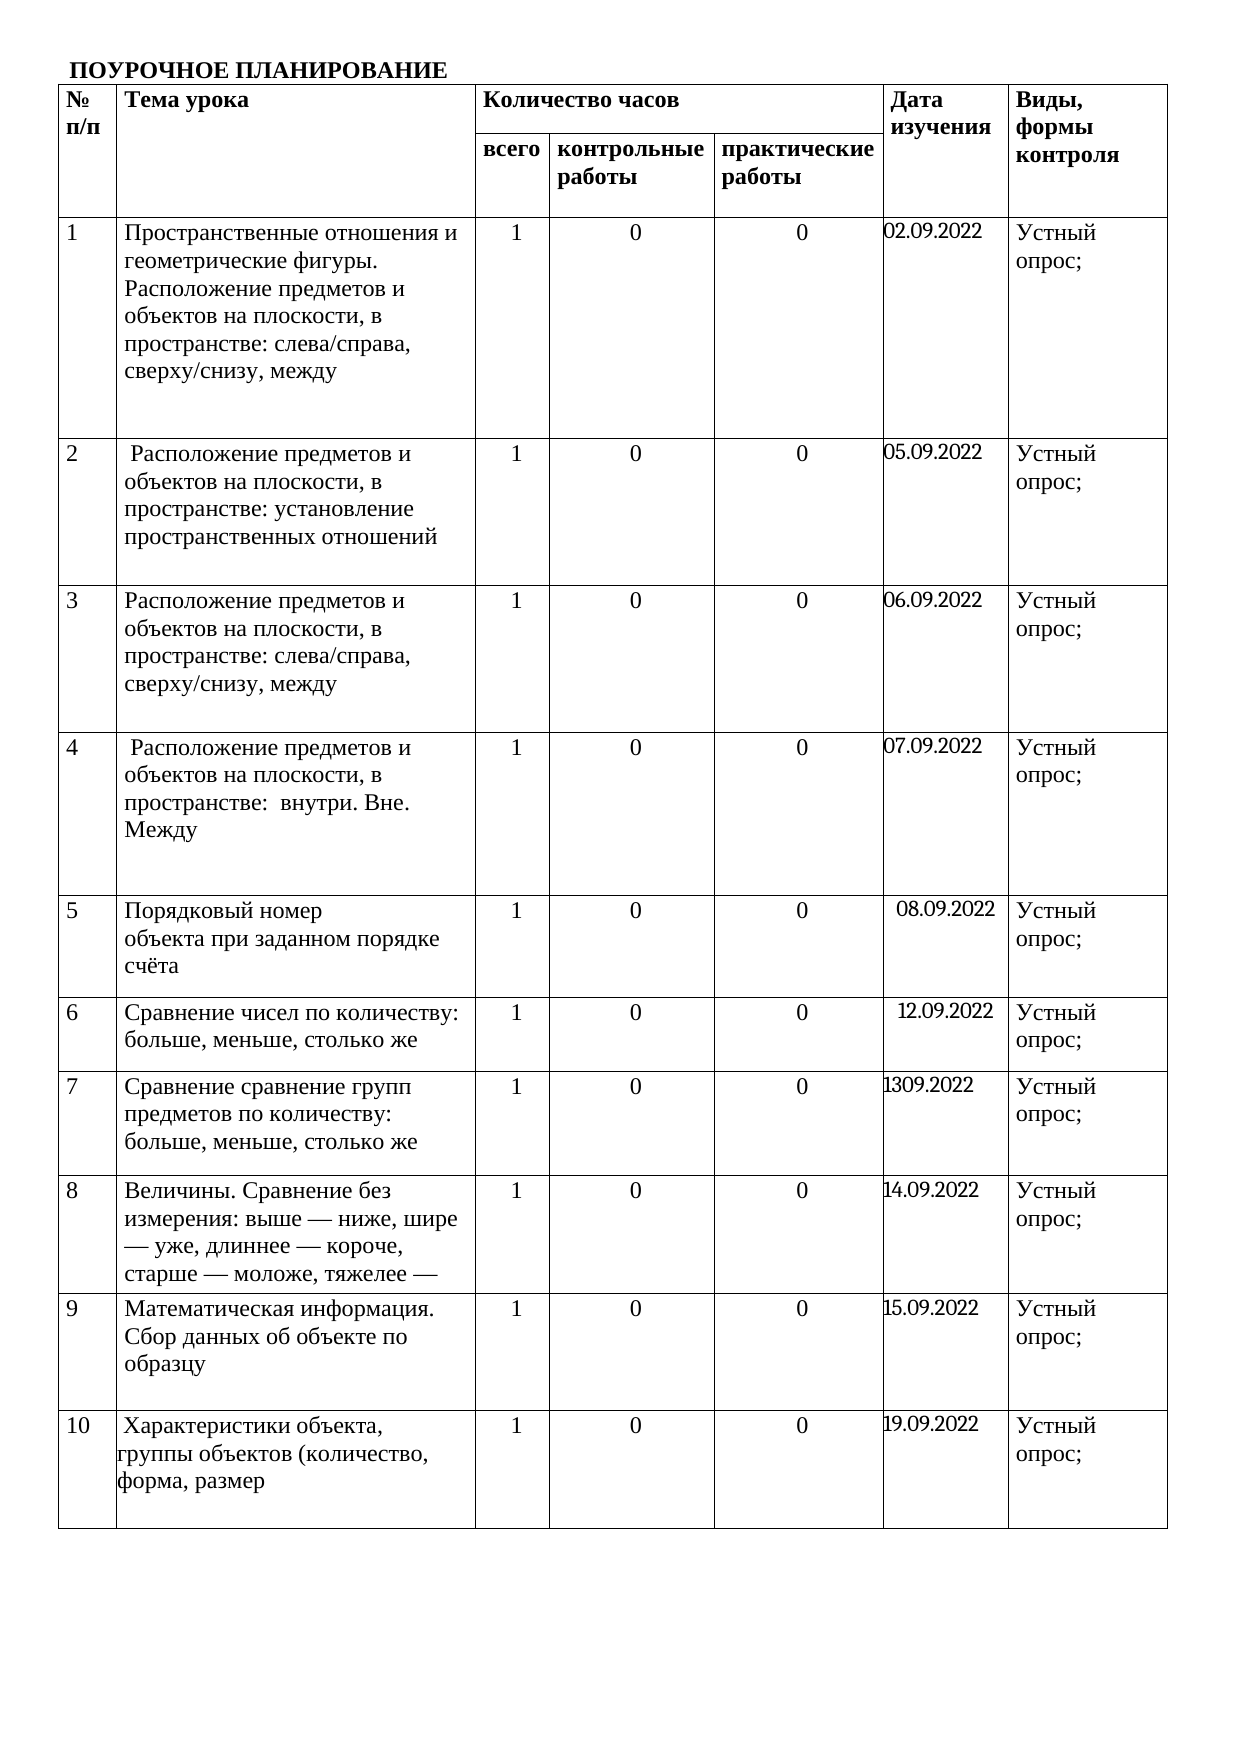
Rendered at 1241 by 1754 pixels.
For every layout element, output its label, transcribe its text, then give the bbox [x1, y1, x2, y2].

table_cell 1 [476, 733, 549, 895]
table_cell 0 [550, 439, 714, 585]
table_cell 6 [59, 998, 116, 1071]
table_header Дата изучения [884, 85, 1008, 217]
table_cell контрольные работы [550, 134, 714, 217]
table_cell 1 [476, 586, 549, 732]
table_cell 1 [476, 896, 549, 997]
table_cell 9 [59, 1294, 116, 1410]
table_cell 1 [476, 998, 549, 1071]
text ПОУРОЧНОЕ ПЛАНИРОВАНИЕ [69, 56, 1182, 83]
table_cell 0 [715, 1411, 883, 1528]
table_cell 2 [59, 439, 116, 585]
table_cell 0 [715, 218, 883, 438]
table_cell 0 [715, 896, 883, 997]
table_cell 0 [715, 586, 883, 732]
table_cell Устный опрос; [1009, 1072, 1167, 1175]
table_cell 5 [59, 896, 116, 997]
table_cell 0 [550, 1294, 714, 1410]
table_cell Устный опрос; [1009, 1176, 1167, 1293]
table_cell 0 [550, 733, 714, 895]
table_header Количество часов [476, 85, 883, 133]
table_cell 06.09.2022 [884, 586, 1008, 732]
table_cell 10 [59, 1411, 116, 1528]
table_cell 1 [476, 1411, 549, 1528]
table_cell Устный опрос; [1009, 1411, 1167, 1528]
table_cell практические работы [715, 134, 883, 217]
table_cell Характеристики объекта, группы объектов (количество, форма, размер [117, 1411, 475, 1528]
table_cell 14.09.2022 [884, 1176, 1008, 1293]
table_cell Математическая информация. Сбор данных об объекте по образцу [117, 1294, 475, 1410]
table_cell 0 [550, 998, 714, 1071]
table_cell 0 [715, 1294, 883, 1410]
table_cell Пространственные отношения и геометрические фигуры. Расположение предметов и объектов на плоскости, в пространстве: слева/справа, сверху/снизу, между [117, 218, 475, 438]
table_cell 0 [715, 998, 883, 1071]
table_cell 7 [59, 1072, 116, 1175]
table_cell Сравнение чисел по количеству: больше, меньше, столько же [117, 998, 475, 1071]
table_cell 0 [550, 896, 714, 997]
table_cell 1 [476, 218, 549, 438]
table_cell 0 [715, 1176, 883, 1293]
table_cell Порядковый номер объекта при заданном порядке счёта [117, 896, 475, 997]
table_cell Расположение предметов и объектов на плоскости, в пространстве: внутри. Вне. Между [117, 733, 475, 895]
table_cell 0 [715, 439, 883, 585]
table_cell 1 [476, 439, 549, 585]
table_cell 1 [476, 1072, 549, 1175]
table_cell 07.09.2022 [884, 733, 1008, 895]
table_cell Устный опрос; [1009, 998, 1167, 1071]
table_cell 1 [59, 218, 116, 438]
table_cell 1 [476, 1294, 549, 1410]
table_cell Устный опрос; [1009, 439, 1167, 585]
table_cell 0 [550, 1411, 714, 1528]
table_cell 3 [59, 586, 116, 732]
table_cell 0 [550, 1176, 714, 1293]
table_cell 0 [550, 586, 714, 732]
table_cell 0 [715, 733, 883, 895]
table_cell 02.09.2022 [884, 218, 1008, 438]
table_cell Устный опрос; [1009, 218, 1167, 438]
table_cell всего [476, 134, 549, 217]
table_cell Расположение предметов и объектов на плоскости, в пространстве: слева/справа, сверху/снизу, между [117, 586, 475, 732]
table_cell 8 [59, 1176, 116, 1293]
table_cell Устный опрос; [1009, 733, 1167, 895]
table_cell 1 [476, 1176, 549, 1293]
table_cell 12.09.2022 [884, 998, 1008, 1071]
table_cell 15.09.2022 [884, 1294, 1008, 1410]
table_header № п/п [59, 85, 116, 217]
table_header Тема урока [117, 85, 475, 217]
table_cell Устный опрос; [1009, 1294, 1167, 1410]
table_cell 1309.2022 [884, 1072, 1008, 1175]
table_cell 08.09.2022 [884, 896, 1008, 997]
table_header Виды, формы контроля [1009, 85, 1167, 217]
table_cell Сравнение сравнение групп предметов по количеству: больше, меньше, столько же [117, 1072, 475, 1175]
table_cell 0 [550, 1072, 714, 1175]
table_cell 19.09.2022 [884, 1411, 1008, 1528]
table_cell 05.09.2022 [884, 439, 1008, 585]
table_cell Величины. Сравнение без измерения: выше — ниже, шире— уже, длиннее — короче, старше — моложе, тяжелее —легче [117, 1176, 475, 1293]
table_cell 4 [59, 733, 116, 895]
table_cell 0 [550, 218, 714, 438]
table_cell Расположение предметов и объектов на плоскости, в пространстве: установление пространственных отношений [117, 439, 475, 585]
table_cell Устный опрос; [1009, 896, 1167, 997]
table_cell Устный опрос; [1009, 586, 1167, 732]
table_cell 0 [715, 1072, 883, 1175]
